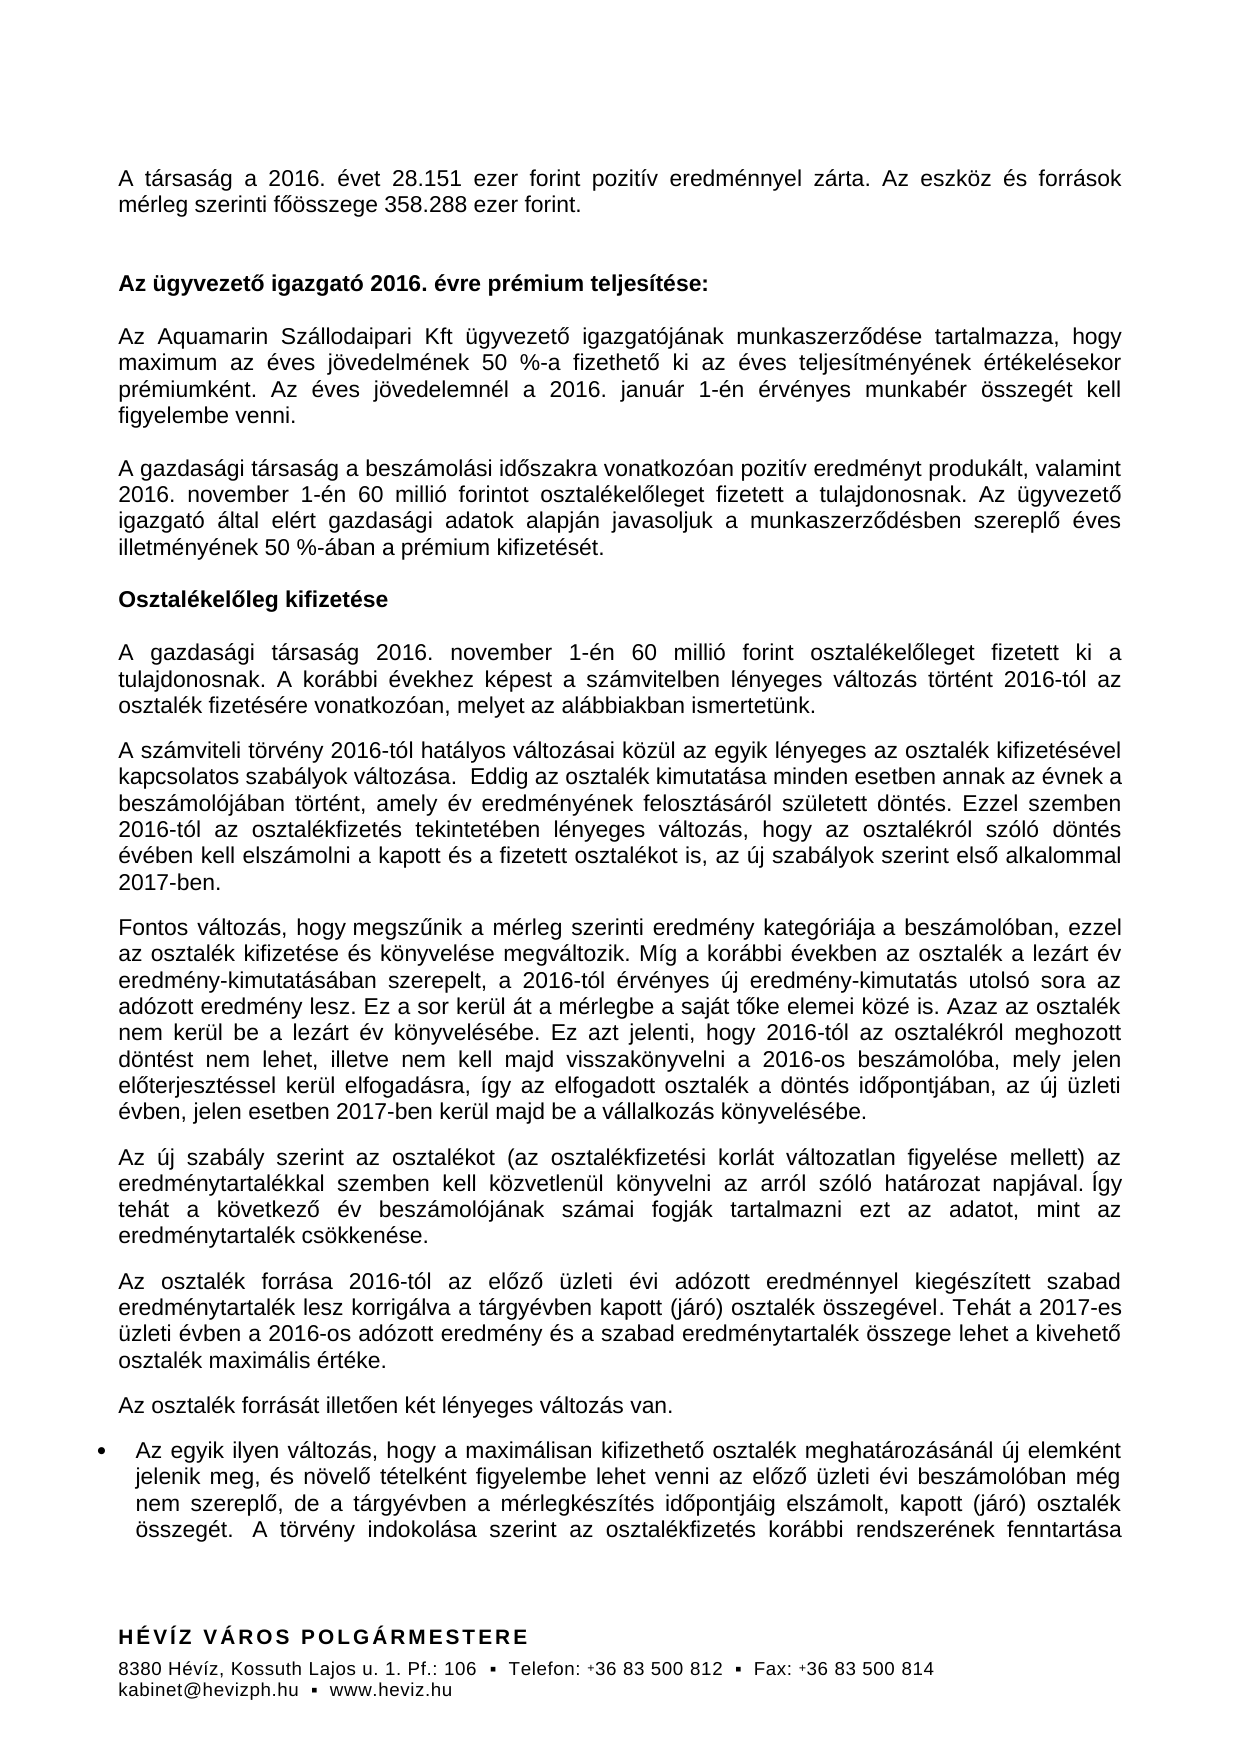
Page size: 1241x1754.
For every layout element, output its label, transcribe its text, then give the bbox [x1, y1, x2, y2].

text Az osztalék forrását illetően két lényeges változás van. [118, 1392, 1122, 1418]
text Osztalékelőleg kifizetése [118, 586, 1122, 613]
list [98, 1437, 1122, 1542]
text Az ügyvezető igazgató 2016. évre prémium teljesítése: [118, 270, 1122, 297]
text A gazdasági társaság 2016. november 1-én 60 millió forint osztalékelőleget fizetett ki a tulajdonosnak. A korábbi évekhez képest a számvitelben lényeges változás történt 2016-tól az osztalék fizetésére vonatkozóan, melyet az alábbiakban ismertetünk. [118, 639, 1122, 718]
text A társaság a 2016. évet 28.151 ezer forint pozitív eredménnyel zárta. Az eszköz és források mérleg szerinti főösszege 358.288 ezer forint. [118, 165, 1122, 217]
text Az Aquamarin Szállodaipari Kft ügyvezető igazgatójának munkaszerződése tartalmazza, hogy maximum az éves jövedelmének 50 %-a fizethető ki az éves teljesítményének értékelésekor prémiumként. Az éves jövedelemnél a 2016. január 1-én érvényes munkabér összegét kell figyelembe venni. [118, 323, 1122, 428]
text Fontos változás, hogy megszűnik a mérleg szerinti eredmény kategóriája a beszámolóban, ezzel az osztalék kifizetése és könyvelése megváltozik. Míg a korábbi években az osztalék a lezárt év eredmény-kimutatásában szerepelt, a 2016-tól érvényes új eredmény-kimutatás utolsó sora az adózott eredmény lesz. Ez a sor kerül át a mérlegbe a saját tőke elemei közé is. Azaz az osztalék nem kerül be a lezárt év könyvelésébe. Ez azt jelenti, hogy 2016-tól az osztalékról meghozott döntést nem lehet, illetve nem kell majd visszakönyvelni a 2016-os beszámolóba, mely jelen előterjesztéssel kerül elfogadásra, így az elfogadott osztalék a döntés időpontjában, az új üzleti évben, jelen esetben 2017-ben kerül majd be a vállalkozás könyvelésébe. [118, 914, 1122, 1125]
text A gazdasági társaság a beszámolási időszakra vonatkozóan pozitív eredményt produkált, valamint 2016. november 1-én 60 millió forintot osztalékelőleget fizetett a tulajdonosnak. Az ügyvezető igazgató által elért gazdasági adatok alapján javasoljuk a munkaszerződésben szereplő éves illetményének 50 %-ában a prémium kifizetését. [118, 455, 1122, 560]
text Az új szabály szerint az osztalékot (az osztalékfizetési korlát változatlan figyelése mellett) az eredménytartalékkal szemben kell közvetlenül könyvelni az arról szóló határozat napjával. Így tehát a következő év beszámolójának számai fogják tartalmazni ezt az adatot, mint az eredménytartalék csökkenése. [118, 1143, 1122, 1249]
text Az osztalék forrása 2016-tól az előző üzleti évi adózott eredménnyel kiegészített szabad eredménytartalék lesz korrigálva a tárgyévben kapott (járó) osztalék összegével. Tehát a 2017-es üzleti évben a 2016-os adózott eredmény és a szabad eredménytartalék összege lehet a kivehető osztalék maximális értéke. [118, 1268, 1122, 1373]
text A számviteli törvény 2016-tól hatályos változásai közül az egyik lényeges az osztalék kifizetésével kapcsolatos szabályok változása. Eddig az osztalék kimutatása minden esetben annak az évnek a beszámolójában történt, amely év eredményének felosztásáról született döntés. Ezzel szemben 2016-tól az osztalékfizetés tekintetében lényeges változás, hogy az osztalékról szóló döntés évében kell elszámolni a kapott és a fizetett osztalékot is, az új szabályok szerint első alkalommal 2017-ben. [118, 737, 1122, 895]
